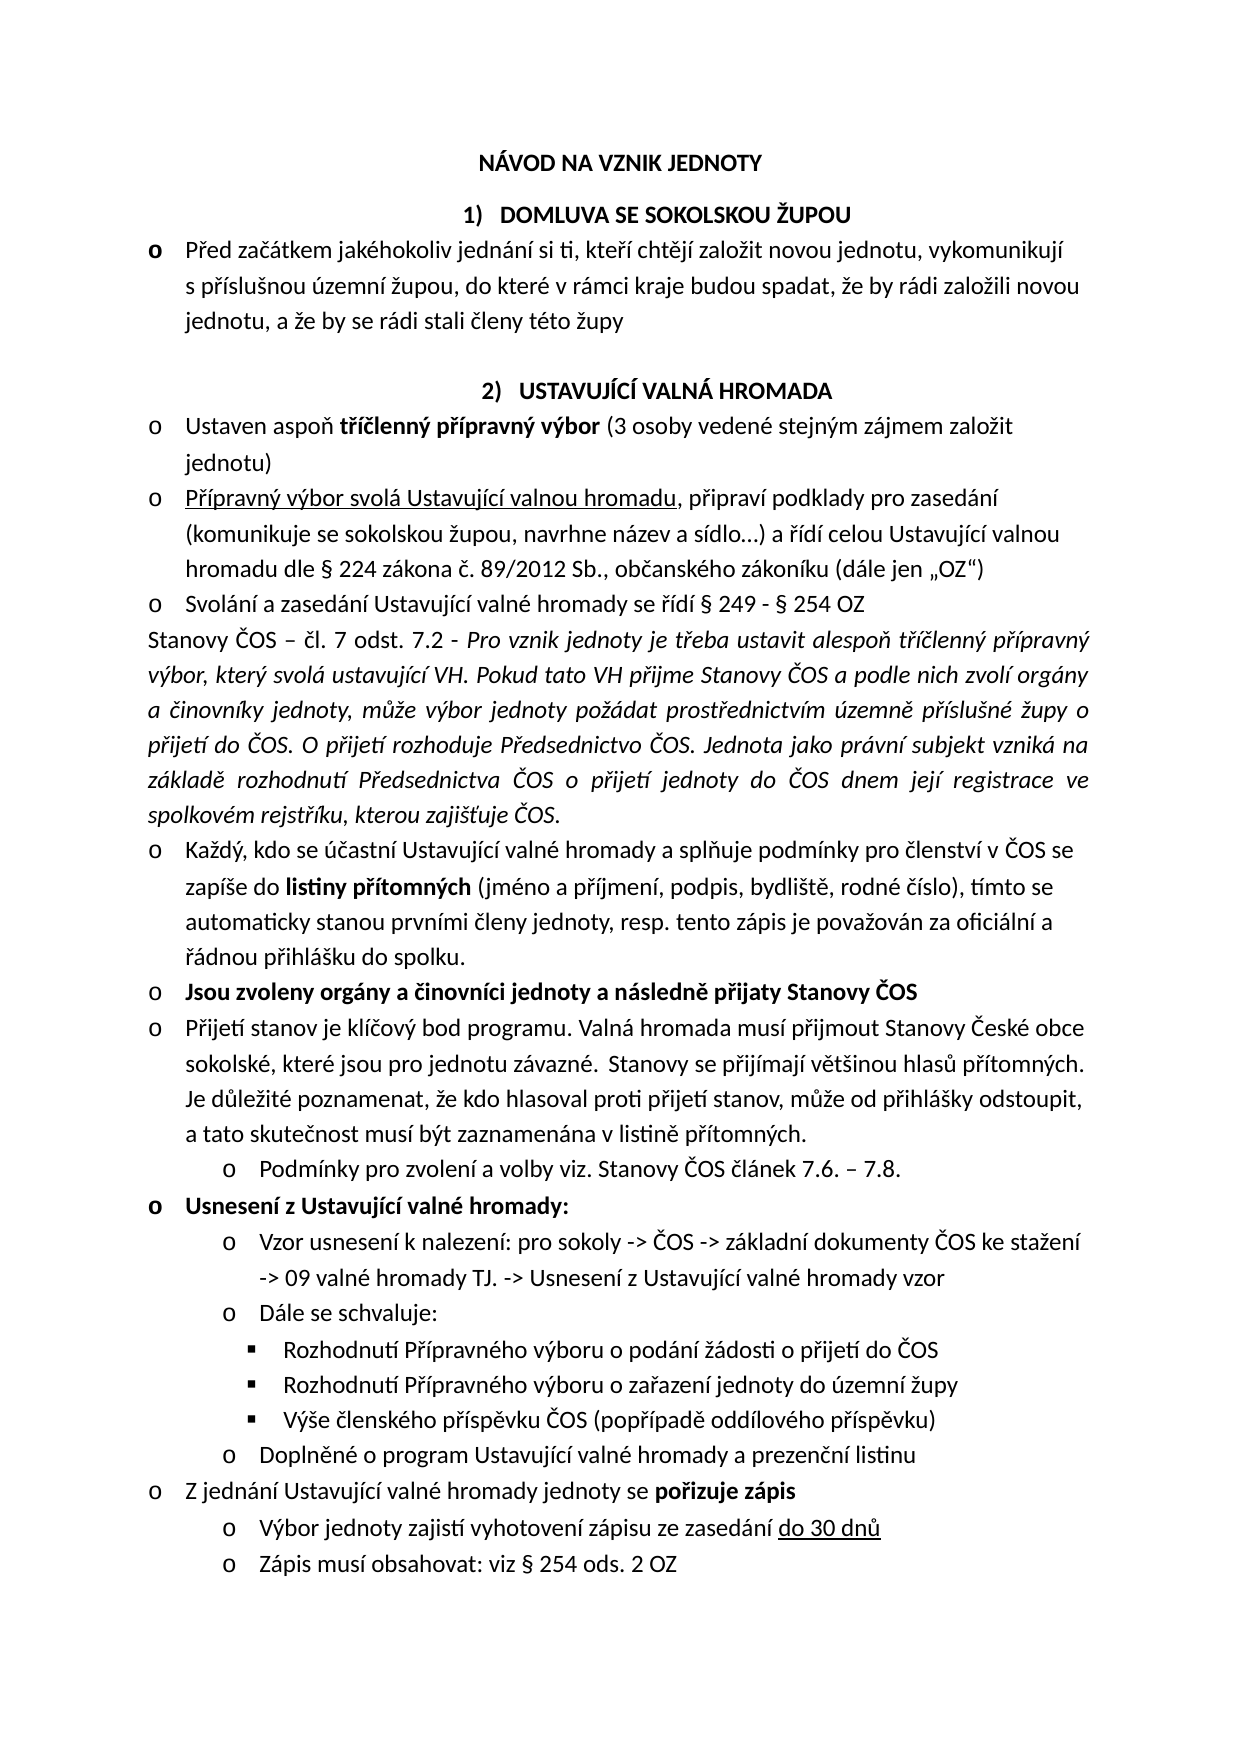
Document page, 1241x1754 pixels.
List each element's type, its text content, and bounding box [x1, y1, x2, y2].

list Dále se schvaluje: [222, 1298, 1093, 1329]
list Přípravný výbor svolá Ustavující valnou hromadu, připraví podklady pro zasedání (komunikuje se sokolskou župou, navrhne název a sídlo…) a řídí celou Ustavující valnou hromadu dle § 224 zákona č. 89/2012 Sb., občanského zákoníku (dále jen „OZ“) [148, 482, 1093, 583]
list Zápis musí obsahovat: viz § 254 ods. 2 OZ [222, 1548, 1093, 1580]
list Rozhodnutí Přípravného výboru o zařazení jednoty do územní župy [246, 1369, 1093, 1399]
list Jsou zvoleny orgány a činovníci jednoty a následně přijaty Stanovy ČOS [148, 976, 1093, 1007]
list Každý, kdo se účastní Ustavující valné hromady a splňuje podmínky pro členství v ČOS se zapíše do listiny přítomných (jméno a příjmení, podpis, bydliště, rodné číslo), tímto se automaticky stanou prvními členy jednoty, resp. tento zápis je považován za oficiální a řádnou přihlášku do spolku. [148, 834, 1093, 971]
list Rozhodnutí Přípravného výboru o podání žádosti o přijetí do ČOS [246, 1334, 1093, 1364]
list Přijetí stanov je klíčový bod programu. Valná hromada musí přijmout Stanovy České obce sokolské, které jsou pro jednotu závazné. Stanovy se přijímají většinou hlasů přítomných. Je důležité poznamenat, že kdo hlasoval proti přijetí stanov, může od přihlášky odstoupit, a tato skutečnost musí být zaznamenána v listině přítomných. [148, 1012, 1093, 1149]
list Doplněné o program Ustavující valné hromady a prezenční listinu [222, 1439, 1093, 1471]
list Z jednání Ustavující valné hromady jednoty se pořizuje zápis [148, 1476, 1093, 1507]
list USTAVUJÍCÍ VALNÁ HROMADA [221, 376, 1093, 406]
list Svolání a zasedání Ustavující valné hromady se řídí § 249 - § 254 OZ [148, 588, 1093, 620]
list Vzor usnesení k nalezení: pro sokoly -> ČOS -> základní dokumenty ČOS ke stažení -> 09 valné hromady TJ. -> Usnesení z Ustavující valné hromady vzor [222, 1226, 1093, 1293]
list Před začátkem jakéhokoliv jednání si ti, kteří chtějí založit novou jednotu, vykomunikují s příslušnou územní župou, do které v rámci kraje budou spadat, že by rádi založili novou jednotu, a že by se rádi stali členy této župy [148, 234, 1093, 336]
list DOMLUVA SE SOKOLSKOU ŽUPOU [221, 199, 1093, 230]
list Podmínky pro zvolení a volby viz. Stanovy ČOS článek 7.6. – 7.8. [222, 1153, 1093, 1185]
list Výše členského příspěvku ČOS (popřípadě oddílového příspěvku) [246, 1404, 1093, 1434]
list Výbor jednoty zajistí vyhotovení zápisu ze zasedání do 30 dnů [222, 1512, 1093, 1544]
text NÁVOD NA VZNIK JEDNOTY [148, 148, 1093, 178]
text Stanovy ČOS – čl. 7 odst. 7.2 - Pro vznik jednoty je třeba ustavit alespoň tříčlenný přípravný výbor, který svolá ustavující VH. Pokud tato VH přijme Stanovy ČOS a podle nich zvolí orgány a činovníky jednoty, může výbor jednoty požádat prostřednictvím územně příslušné župy o přijetí do ČOS. O přijetí rozhoduje Předsednictvo ČOS. Jednota jako právní subjekt vzniká na základě rozhodnutí Předsednictva ČOS o přijetí jednoty do ČOS dnem její registrace ve spolkovém rejstříku, kterou zajišťuje ČOS. [148, 624, 1093, 830]
list Ustaven aspoň tříčlenný přípravný výbor (3 osoby vedené stejným zájmem založit jednotu) [148, 411, 1093, 477]
list Usnesení z Ustavující valné hromady: [148, 1190, 1093, 1222]
